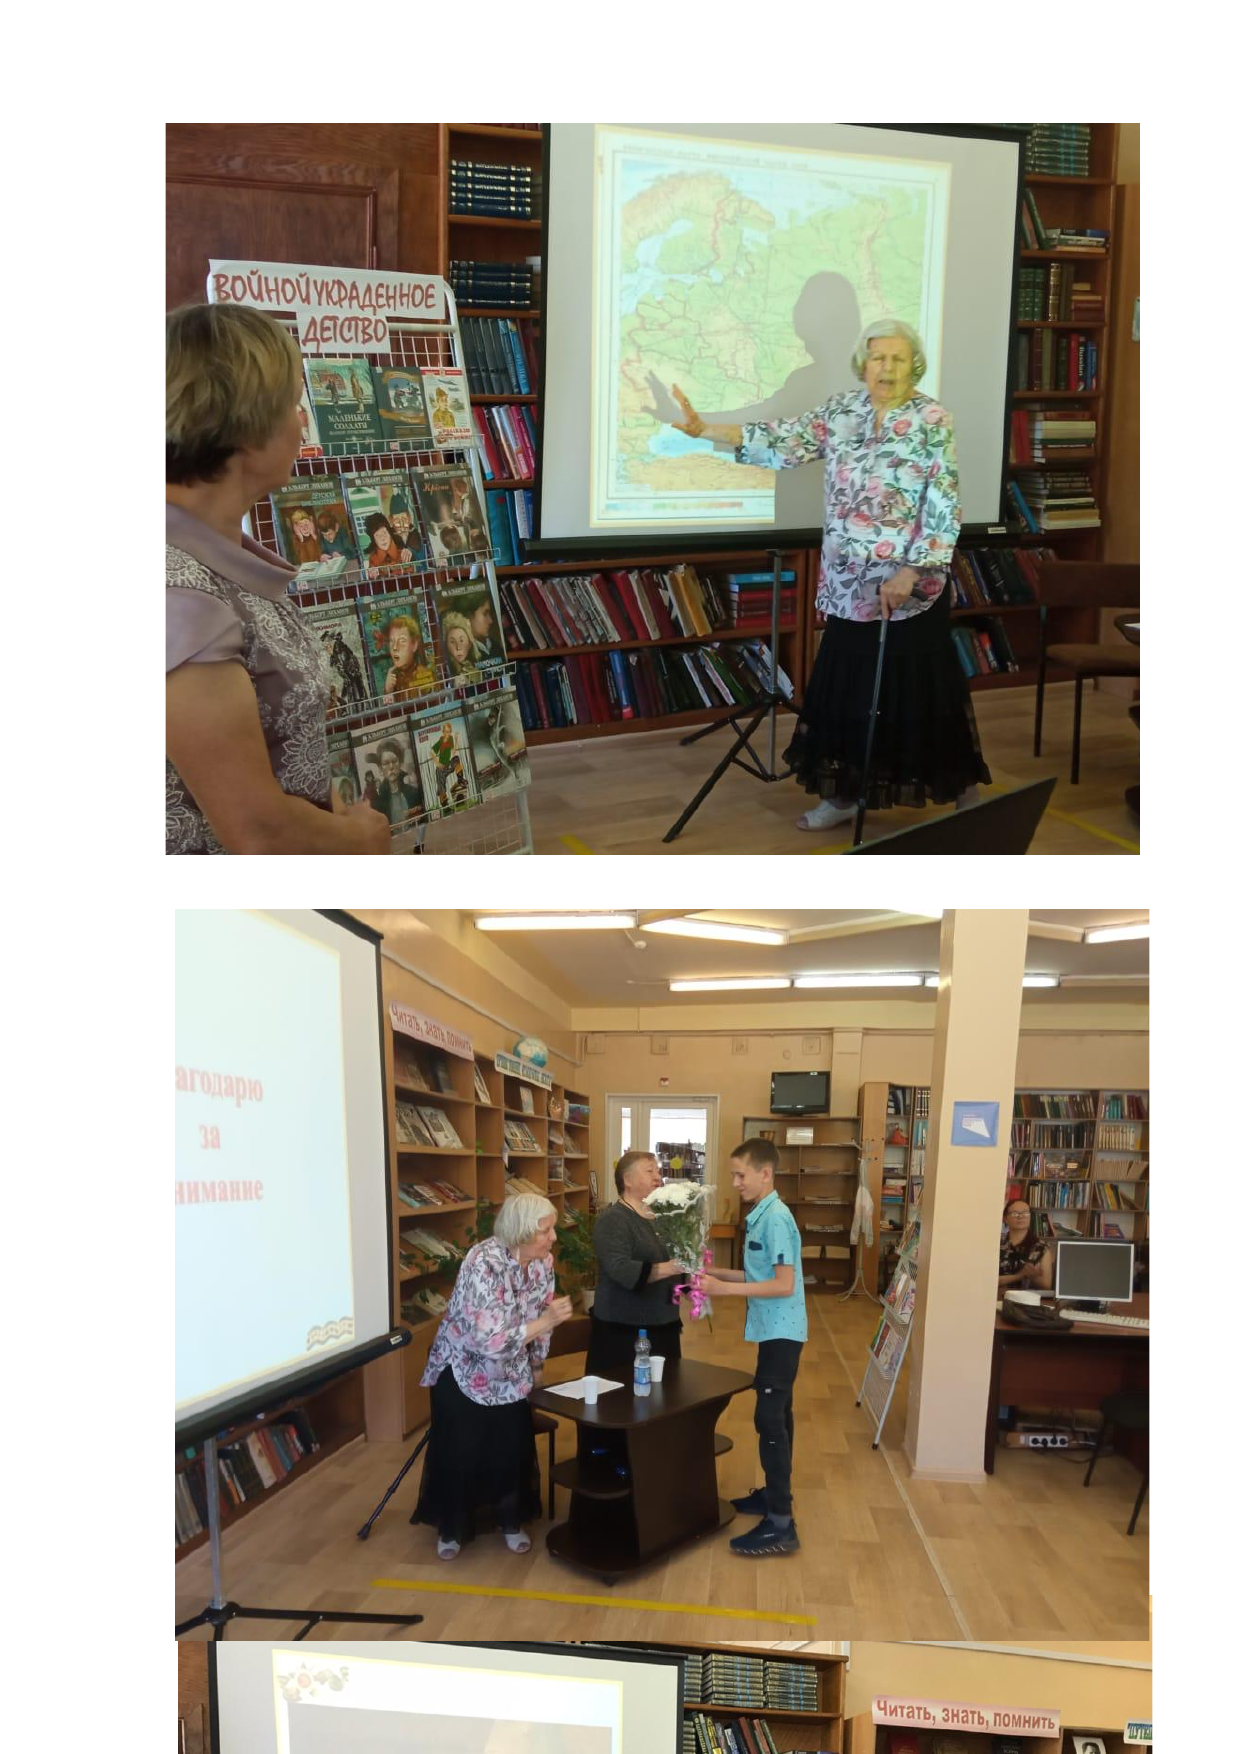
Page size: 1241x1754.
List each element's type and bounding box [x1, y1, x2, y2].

picture [165, 123, 1140, 855]
picture [175, 909, 1153, 1754]
